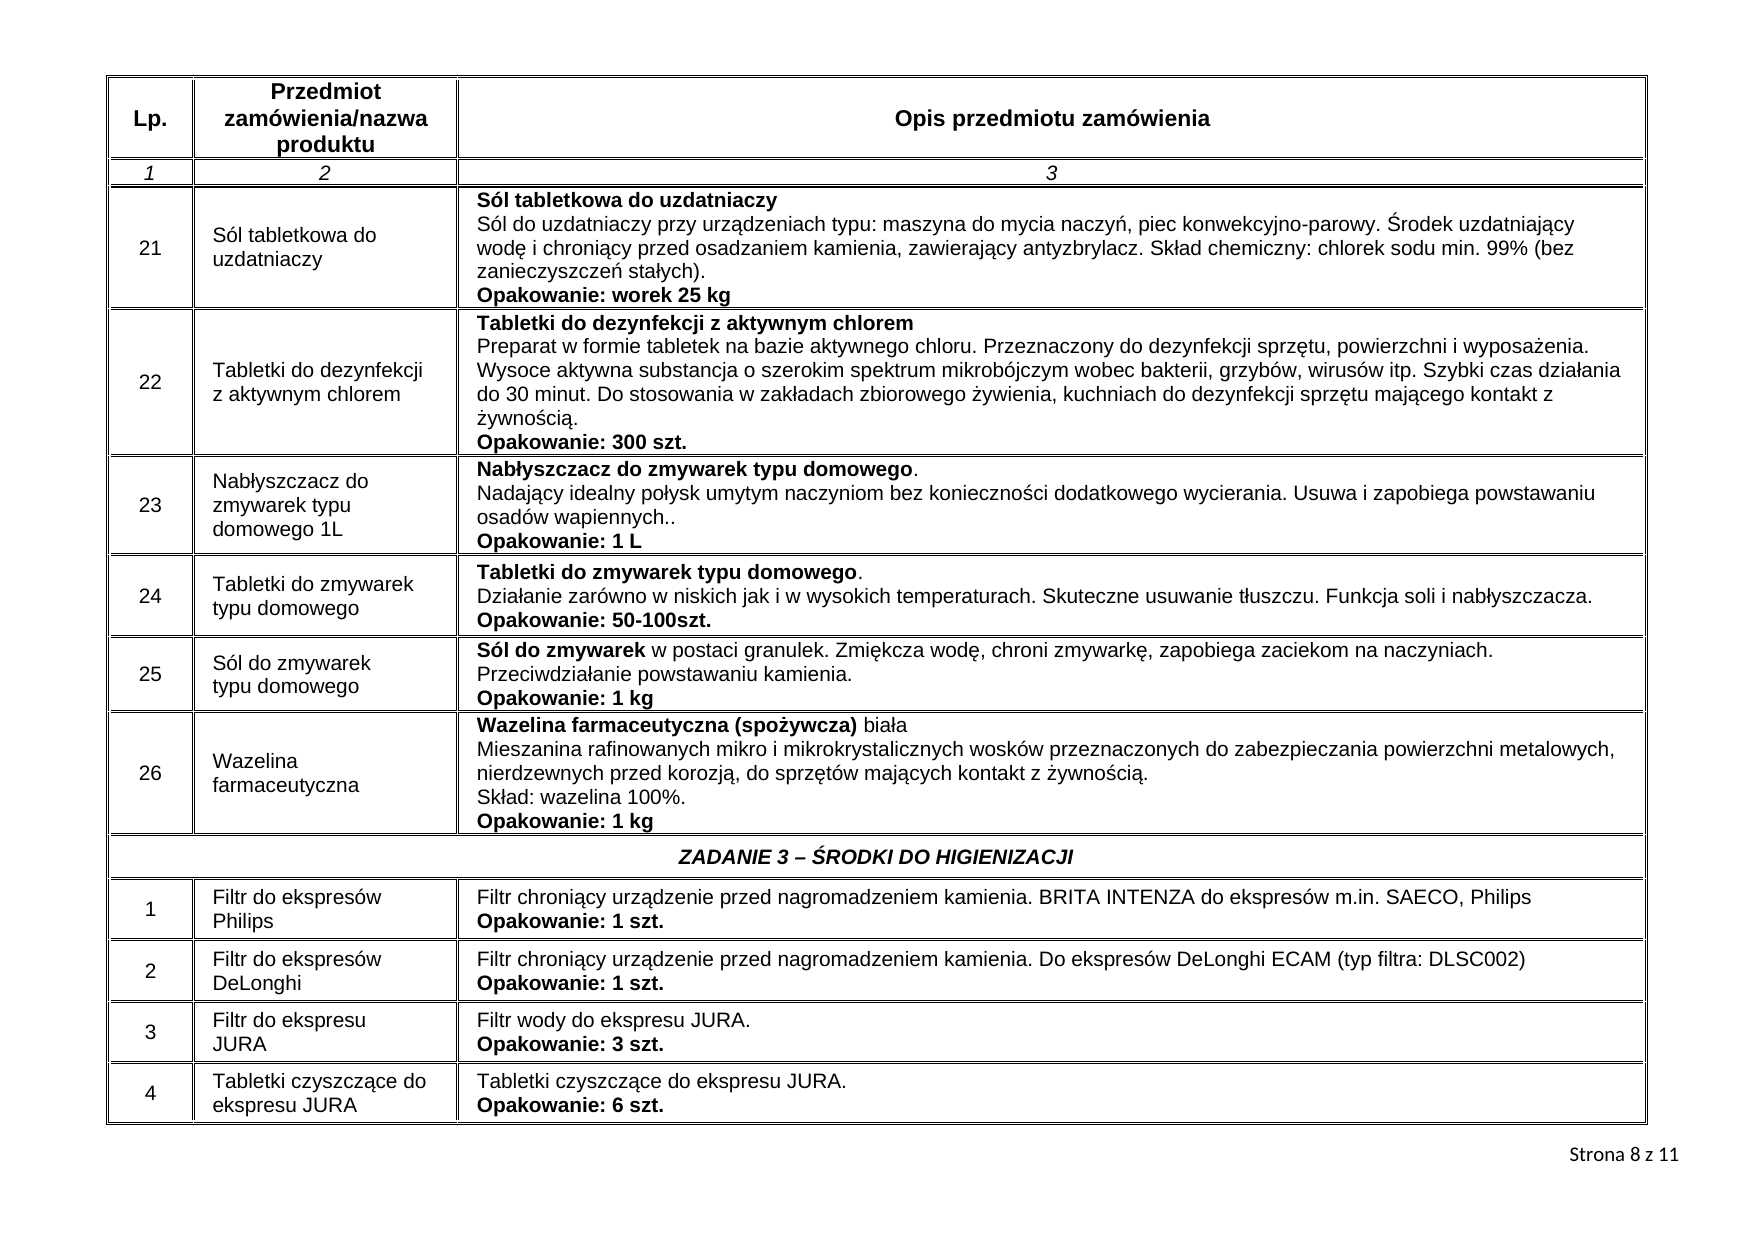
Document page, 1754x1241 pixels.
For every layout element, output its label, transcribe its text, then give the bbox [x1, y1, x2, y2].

table_cell Tabletki czyszczące do ekspresu JURA [194, 1061, 458, 1122]
table_cell Sól tabletkowa do uzdatniaczy [195, 188, 456, 307]
table_cell 22 [107, 307, 193, 454]
table_cell Sól tabletkowa do uzdatniaczy Sól do uzdatniaczy przy urządzeniach typu: maszyna do mycia naczyń, piec konwekcyjno-parowy. Środek uzdatniający wodę i chroniący przed osadzaniem kamienia, zawierający antyzbrylacz. Skład chemiczny: chlorek sodu min. 99% (bez zanieczyszczeń stałych). Opakowanie: worek 25 kg [458, 184, 1647, 307]
table_cell Filtr chroniący urządzenie przed nagromadzeniem kamienia. BRITA INTENZA do ekspresów m.in. SAECO, Philips Opakowanie: 1 szt. [459, 877, 1645, 938]
table_header Lp. [109, 78, 193, 157]
table_cell Filtr do ekspresów Philips [195, 880, 456, 938]
table_cell Wazelina farmaceutyczna [195, 713, 456, 833]
table_cell Sól do zmywarek typu domowego [195, 638, 456, 710]
table_cell Nabłyszczacz do zmywarek typu domowego. Nadający idealny połysk umytym naczyniom bez konieczności dodatkowego wycierania. Usuwa i zapobiega powstawaniu osadów wapiennych.. Opakowanie: 1 L [458, 454, 1647, 553]
table_cell Tabletki do dezynfekcji z aktywnym chlorem Preparat w formie tabletek na bazie aktywnego chloru. Przeznaczony do dezynfekcji sprzętu, powierzchni i wyposażenia. Wysoce aktywna substancja o szerokim spektrum mikrobójczym wobec bakterii, grzybów, wirusów itp. Szybki czas działania do 30 minut. Do stosowania w zakładach zbiorowego żywienia, kuchniach do dezynfekcji sprzętu mającego kontakt z żywnością. Opakowanie: 300 szt. [458, 307, 1647, 454]
table_cell 4 [107, 1061, 193, 1122]
table_cell 2 [195, 160, 456, 184]
table_cell 1 [109, 877, 192, 938]
table_cell 2 [107, 938, 193, 999]
table_cell ZADANIE 3 – ŚRODKI DO HIGIENIZACJI [107, 833, 1647, 877]
table_cell 25 [107, 635, 193, 710]
table_cell Filtr wody do ekspresu JURA. Opakowanie: 3 szt. [459, 1000, 1645, 1061]
table_cell Tabletki czyszczące do ekspresu JURA. Opakowanie: 6 szt. [458, 1061, 1647, 1122]
table_cell Sól do zmywarek w postaci granulek. Zmiękcza wodę, chroni zmywarkę, zapobiega zaciekom na naczyniach. Przeciwdziałanie powstawaniu kamienia. Opakowanie: 1 kg [458, 635, 1647, 710]
table_cell Filtr do ekspresu JURA [195, 1003, 456, 1061]
table_cell 23 [107, 454, 193, 553]
table_cell 3 [109, 1000, 192, 1061]
table_cell Tabletki do dezynfekcji z aktywnym chlorem [195, 310, 456, 454]
table_cell 3 [458, 157, 1647, 184]
table_cell Wazelina farmaceutyczna (spożywcza) biała Mieszanina rafinowanych mikro i mikrokrystalicznych wosków przeznaczonych do zabezpieczania powierzchni metalowych, nierdzewnych przed korozją, do sprzętów mających kontakt z żywnością. Skład: wazelina 100%. Opakowanie: 1 kg [458, 710, 1647, 833]
table_header Przedmiot zamówienia/nazwa produktu [194, 76, 458, 157]
table_header Opis przedmiotu zamówienia [458, 78, 1645, 157]
table_cell 26 [107, 710, 193, 833]
table_cell Tabletki do zmywarek typu domowego [195, 556, 456, 635]
table_cell Filtr chroniący urządzenie przed nagromadzeniem kamienia. Do ekspresów DeLonghi ECAM (typ filtra: DLSC002) Opakowanie: 1 szt. [458, 938, 1647, 999]
table_cell 21 [107, 184, 193, 307]
table_cell Nabłyszczacz do zmywarek typu domowego 1L [195, 457, 456, 553]
table_cell 1 [107, 157, 193, 184]
table_cell Filtr do ekspresów DeLonghi [195, 941, 456, 999]
table_cell 24 [107, 553, 193, 635]
table_cell Tabletki do zmywarek typu domowego. Działanie zarówno w niskich jak i w wysokich temperaturach. Skuteczne usuwanie tłuszczu. Funkcja soli i nabłyszczacza. Opakowanie: 50-100szt. [458, 553, 1647, 635]
